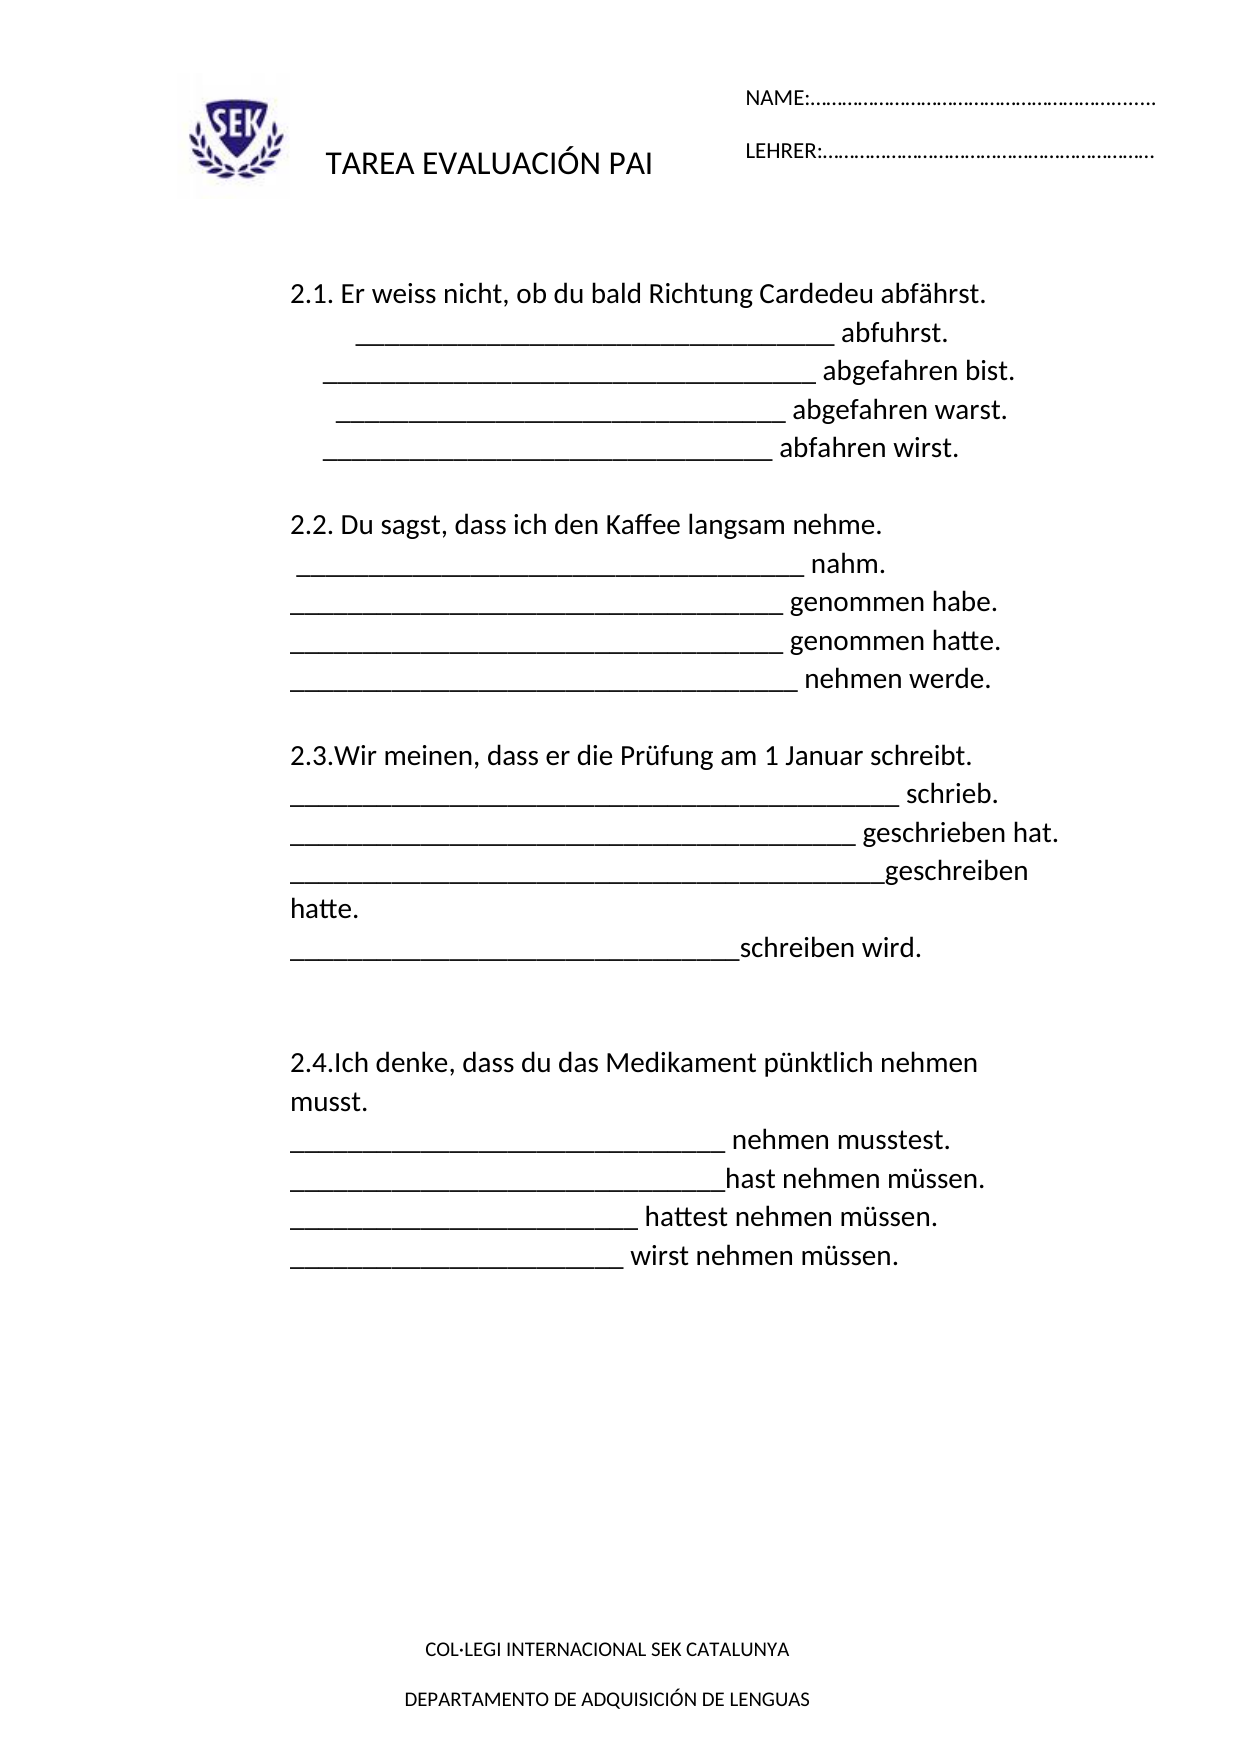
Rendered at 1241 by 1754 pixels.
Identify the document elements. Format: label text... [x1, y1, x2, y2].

list _________________________________________geschreiben hatte. [290, 852, 1063, 926]
list 2.4.Ich denke, dass du das Medikament pünktlich nehmen musst. [290, 1044, 1063, 1118]
list __________________________________ genommen hatte. [290, 622, 1063, 657]
list _______________________________schreiben wird. [290, 929, 1063, 965]
list 2.2. Du sagst, dass ich den Kaffee langsam nehme. [290, 506, 1063, 542]
list ______________________________ nehmen musstest. [290, 1121, 1063, 1157]
list __________________________________ abgefahren bist. [290, 352, 1063, 388]
list _______________________________ abfahren wirst. [290, 429, 1063, 465]
list _______________________________ abgefahren warst. [290, 391, 1063, 427]
list __________________________________________ schrieb. [290, 775, 1063, 811]
list ________________________ hattest nehmen müssen. [290, 1198, 1063, 1234]
list ______________________________hast nehmen müssen. [290, 1160, 1063, 1195]
list ___________________________________ nahm. [290, 545, 1063, 580]
list _______________________________________ geschrieben hat. [290, 814, 1063, 849]
list _______________________ wirst nehmen müssen. [290, 1237, 1063, 1272]
list 2.1. Er weiss nicht, ob du bald Richtung Cardedeu abfährst. [290, 276, 1063, 311]
list _________________________________ abfuhrst. [290, 314, 1063, 350]
picture [177, 73, 290, 199]
list 2.3.Wir meinen, dass er die Prüfung am 1 Januar schreibt. [290, 737, 1063, 772]
list __________________________________ genommen habe. [290, 583, 1063, 619]
list ___________________________________ nehmen werde. [290, 660, 1063, 696]
